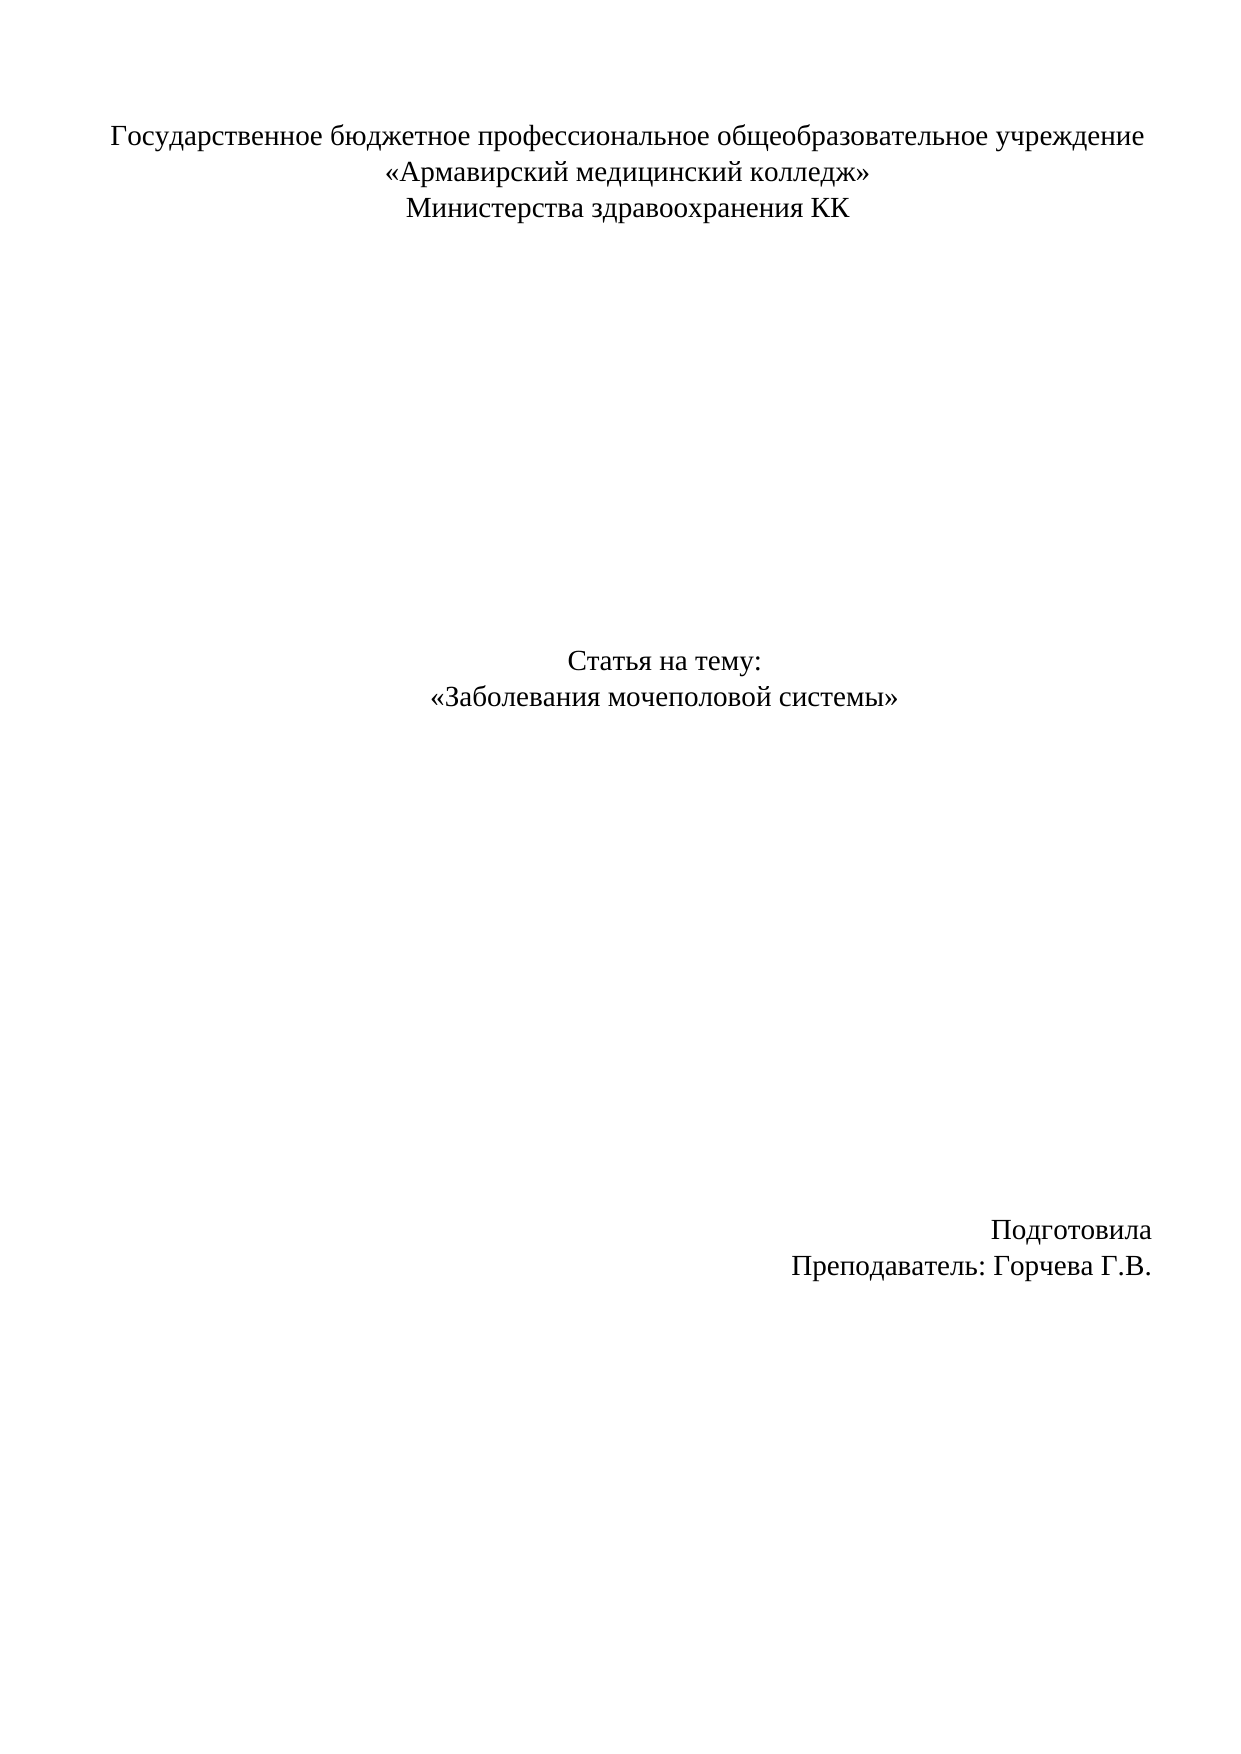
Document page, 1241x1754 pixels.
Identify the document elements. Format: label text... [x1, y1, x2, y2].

text Статья на тему: «Заболевания мочеполовой системы» [177, 643, 1152, 713]
text Государственное бюджетное профессиональное общеобразовательное учреждение «Армавирский медицинский колледж» Министерства здравоохранения КК [103, 118, 1152, 224]
text Подготовила Преподаватель: Горчева Г.В. [177, 1212, 1152, 1282]
